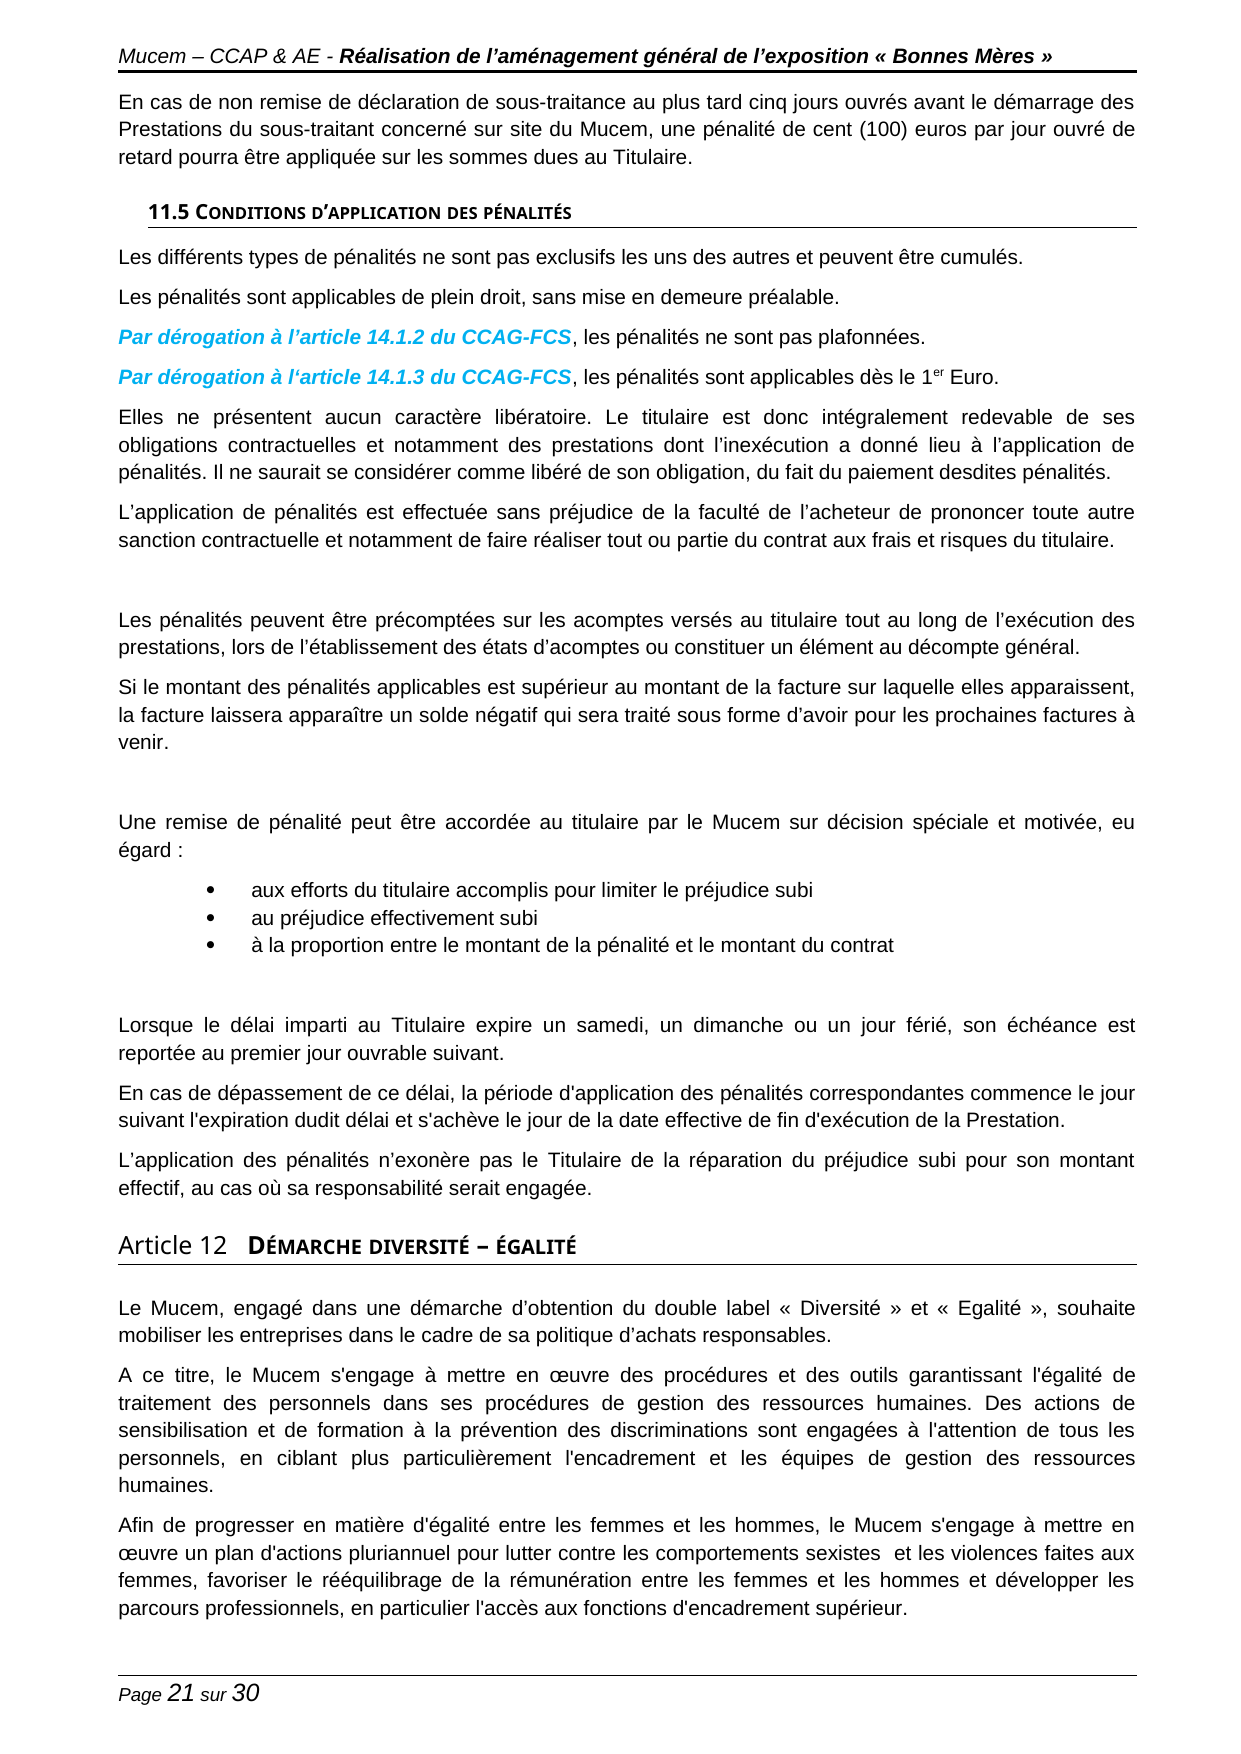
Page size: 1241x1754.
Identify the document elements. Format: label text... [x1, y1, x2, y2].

text En cas de non remise de déclaration de sous-traitance au plus tard cinq jours ouvrés avant le démarrage des Prestations du sous-traitant concerné sur site du Mucem, une pénalité de cent (100) euros par jour ouvré de retard pourra être appliquée sur les sommes dues au Titulaire. [118, 89, 1137, 168]
text Une remise de pénalité peut être accordée au titulaire par le Mucem sur décision spéciale et motivée, eu égard : [118, 810, 1137, 862]
text Elles ne présentent aucun caractère libératoire. Le titulaire est donc intégralement redevable de ses obligations contractuelles et notamment des prestations dont l’inexécution a donné lieu à l’application de pénalités. Il ne saurait se considérer comme libéré de son obligation, du fait du paiement desdites pénalités. [118, 405, 1137, 484]
list au préjudice effectivement subi [207, 905, 1137, 929]
text Lorsque le délai imparti au Titulaire expire un samedi, un dimanche ou un jour férié, son échéance est reportée au premier jour ouvrable suivant. [118, 1013, 1137, 1064]
text Si le montant des pénalités applicables est supérieur au montant de la facture sur laquelle elles apparaissent, la facture laissera apparaître un solde négatif qui sera traité sous forme d’avoir pour les prochaines factures à venir. [118, 675, 1137, 754]
text Par dérogation à l‘article 14.1.3 du CCAG-FCS, les pénalités sont applicables dès le 1er Euro. [118, 365, 1137, 389]
subtitle Démarche diversité – égalité [118, 1228, 1137, 1264]
subtitle Conditions d’application des pénalités [148, 197, 1137, 227]
text Par dérogation à l’article 14.1.2 du CCAG-FCS, les pénalités ne sont pas plafonnées. [118, 325, 1137, 349]
list à la proportion entre le montant de la pénalité et le montant du contrat [207, 933, 1137, 957]
text Les pénalités peuvent être précomptées sur les acomptes versés au titulaire tout au long de l’exécution des prestations, lors de l’établissement des états d’acomptes ou constituer un élément au décompte général. [118, 608, 1137, 659]
list aux efforts du titulaire accomplis pour limiter le préjudice subi [207, 878, 1137, 902]
text L’application de pénalités est effectuée sans préjudice de la faculté de l’acheteur de prononcer toute autre sanction contractuelle et notamment de faire réaliser tout ou partie du contrat aux frais et risques du titulaire. [118, 500, 1137, 552]
text Les pénalités sont applicables de plein droit, sans mise en demeure préalable. [118, 285, 1137, 309]
text L’application des pénalités n’exonère pas le Titulaire de la réparation du préjudice subi pour son montant effectif, au cas où sa responsabilité serait engagée. [118, 1148, 1137, 1199]
text Le Mucem, engagé dans une démarche d’obtention du double label « Diversité » et « Egalité », souhaite mobiliser les entreprises dans le cadre de sa politique d’achats responsables. [118, 1295, 1137, 1347]
text A ce titre, le Mucem s'engage à mettre en œuvre des procédures et des outils garantissant l'égalité de traitement des personnels dans ses procédures de gestion des ressources humaines. Des actions de sensibilisation et de formation à la prévention des discriminations sont engagées à l'attention de tous les personnels, en ciblant plus particulièrement l'encadrement et les équipes de gestion des ressources humaines. [118, 1363, 1137, 1497]
text En cas de dépassement de ce délai, la période d'application des pénalités correspondantes commence le jour suivant l'expiration dudit délai et s'achève le jour de la date effective de fin d'exécution de la Prestation. [118, 1081, 1137, 1132]
text Afin de progresser en matière d'égalité entre les femmes et les hommes, le Mucem s'engage à mettre en œuvre un plan d'actions pluriannuel pour lutter contre les comportements sexistes et les violences faites aux femmes, favoriser le rééquilibrage de la rémunération entre les femmes et les hommes et développer les parcours professionnels, en particulier l'accès aux fonctions d'encadrement supérieur. [118, 1513, 1137, 1619]
text Les différents types de pénalités ne sont pas exclusifs les uns des autres et peuvent être cumulés. [118, 245, 1137, 269]
